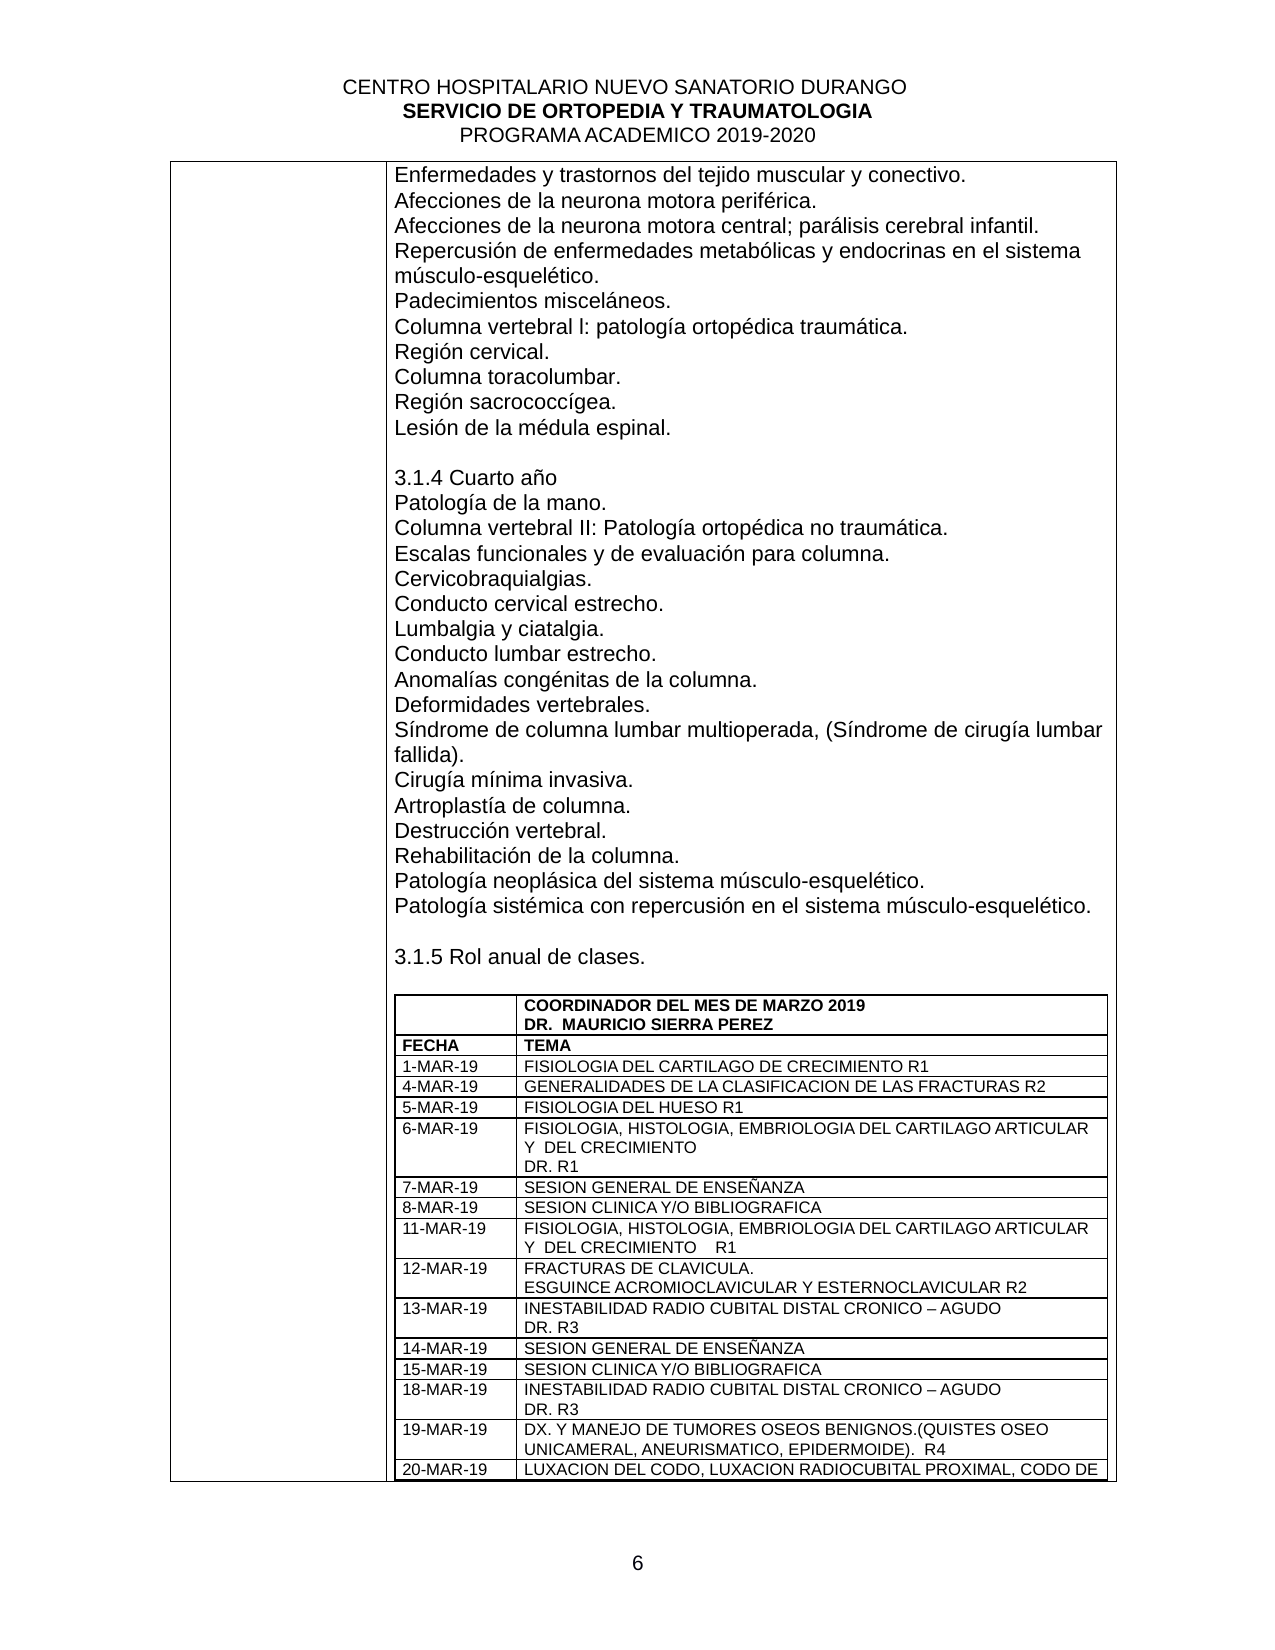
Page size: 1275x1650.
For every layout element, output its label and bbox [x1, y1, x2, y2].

table_header [387, 162, 1116, 1481]
table_header [171, 162, 386, 1481]
